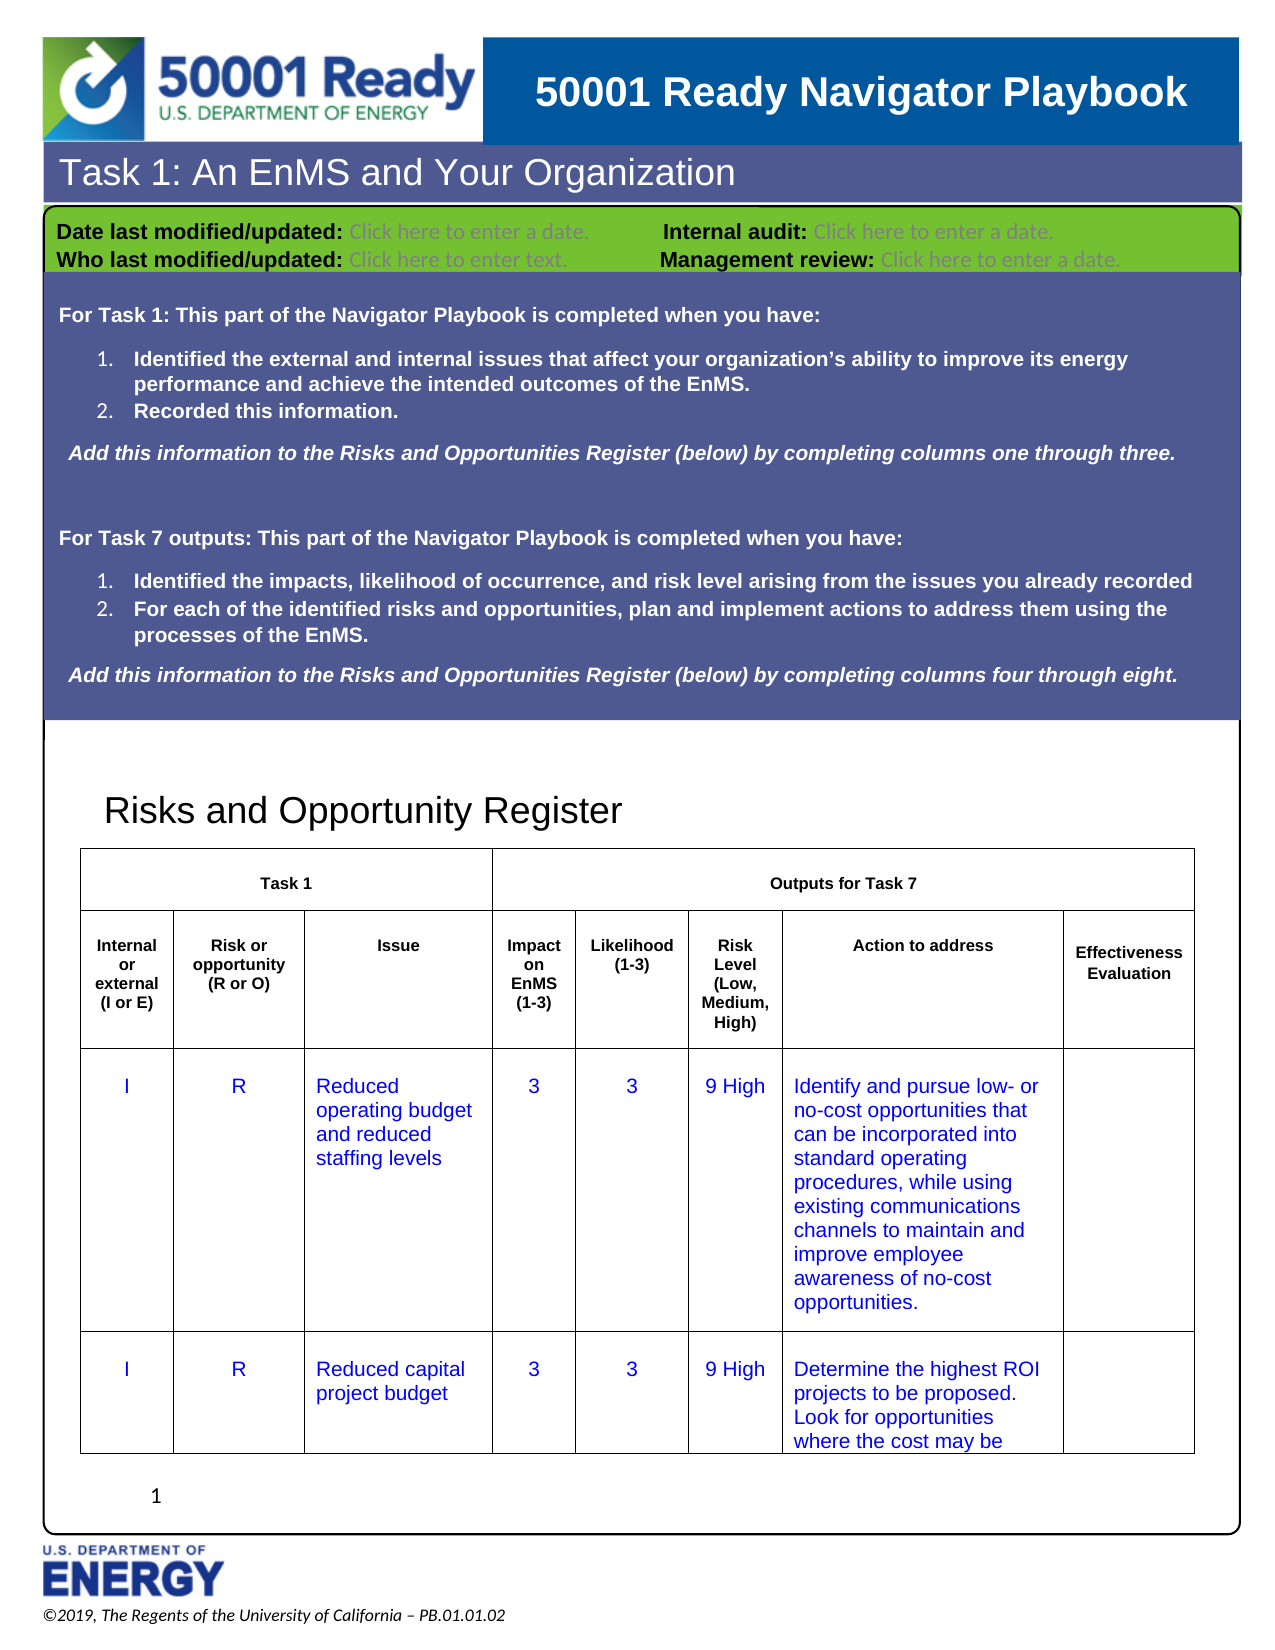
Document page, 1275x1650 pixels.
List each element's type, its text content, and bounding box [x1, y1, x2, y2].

table_cell I [81, 1049, 173, 1331]
table_cell Impact on EnMS (1-3) [493, 911, 575, 1048]
table_cell I [81, 1332, 173, 1452]
table_cell Risk Level (Low, Medium, High) [689, 911, 782, 1048]
table_cell 9 High [689, 1049, 782, 1331]
table_header Task 1 [81, 849, 492, 910]
table_header Outputs for Task 7 [493, 849, 1194, 910]
table_cell Internal or external (I or E) [81, 911, 173, 1048]
table_cell Effectiveness Evaluation [1064, 911, 1194, 1048]
table_cell 3 [493, 1332, 575, 1452]
picture [42, 1545, 225, 1596]
picture [42, 37, 476, 141]
table_cell Determine the highest ROI projects to be proposed. Look for opportunities where the cost may be offset by rebates/incentives [783, 1332, 1063, 1452]
text Date last modified/updated: Click here to enter a date. Internal audit: Click here to enter a date. [56, 217, 1125, 246]
table_cell Risk or opportunity (R or O) [174, 911, 304, 1048]
table_cell 9 High [689, 1332, 782, 1452]
table_cell Action to address [783, 911, 1063, 1048]
table_cell 3 [576, 1332, 688, 1452]
table_cell Identify and pursue low- or no-cost opportunities that can be incorporated into standard operating procedures, while using existing communications channels to maintain and improve employee awareness of no-cost opportunities. [783, 1049, 1063, 1331]
table_cell 3 [493, 1049, 575, 1331]
text Risks and Opportunity Register [103, 788, 1125, 831]
table_cell Likelihood (1-3) [576, 911, 688, 1048]
table_cell 3 [576, 1049, 688, 1331]
table_cell [1064, 1332, 1194, 1452]
table_cell [1064, 1049, 1194, 1331]
table_cell Issue [305, 911, 492, 1048]
table_cell R [174, 1332, 304, 1452]
list Who last modified/updated: Click here to enter text. Management review: Click here to enter a date. [56, 246, 1125, 271]
table_cell Reduced capital project budget [305, 1332, 492, 1452]
table_cell Reduced operating budget and reduced staffing levels [305, 1049, 492, 1331]
table_cell R [174, 1049, 304, 1331]
